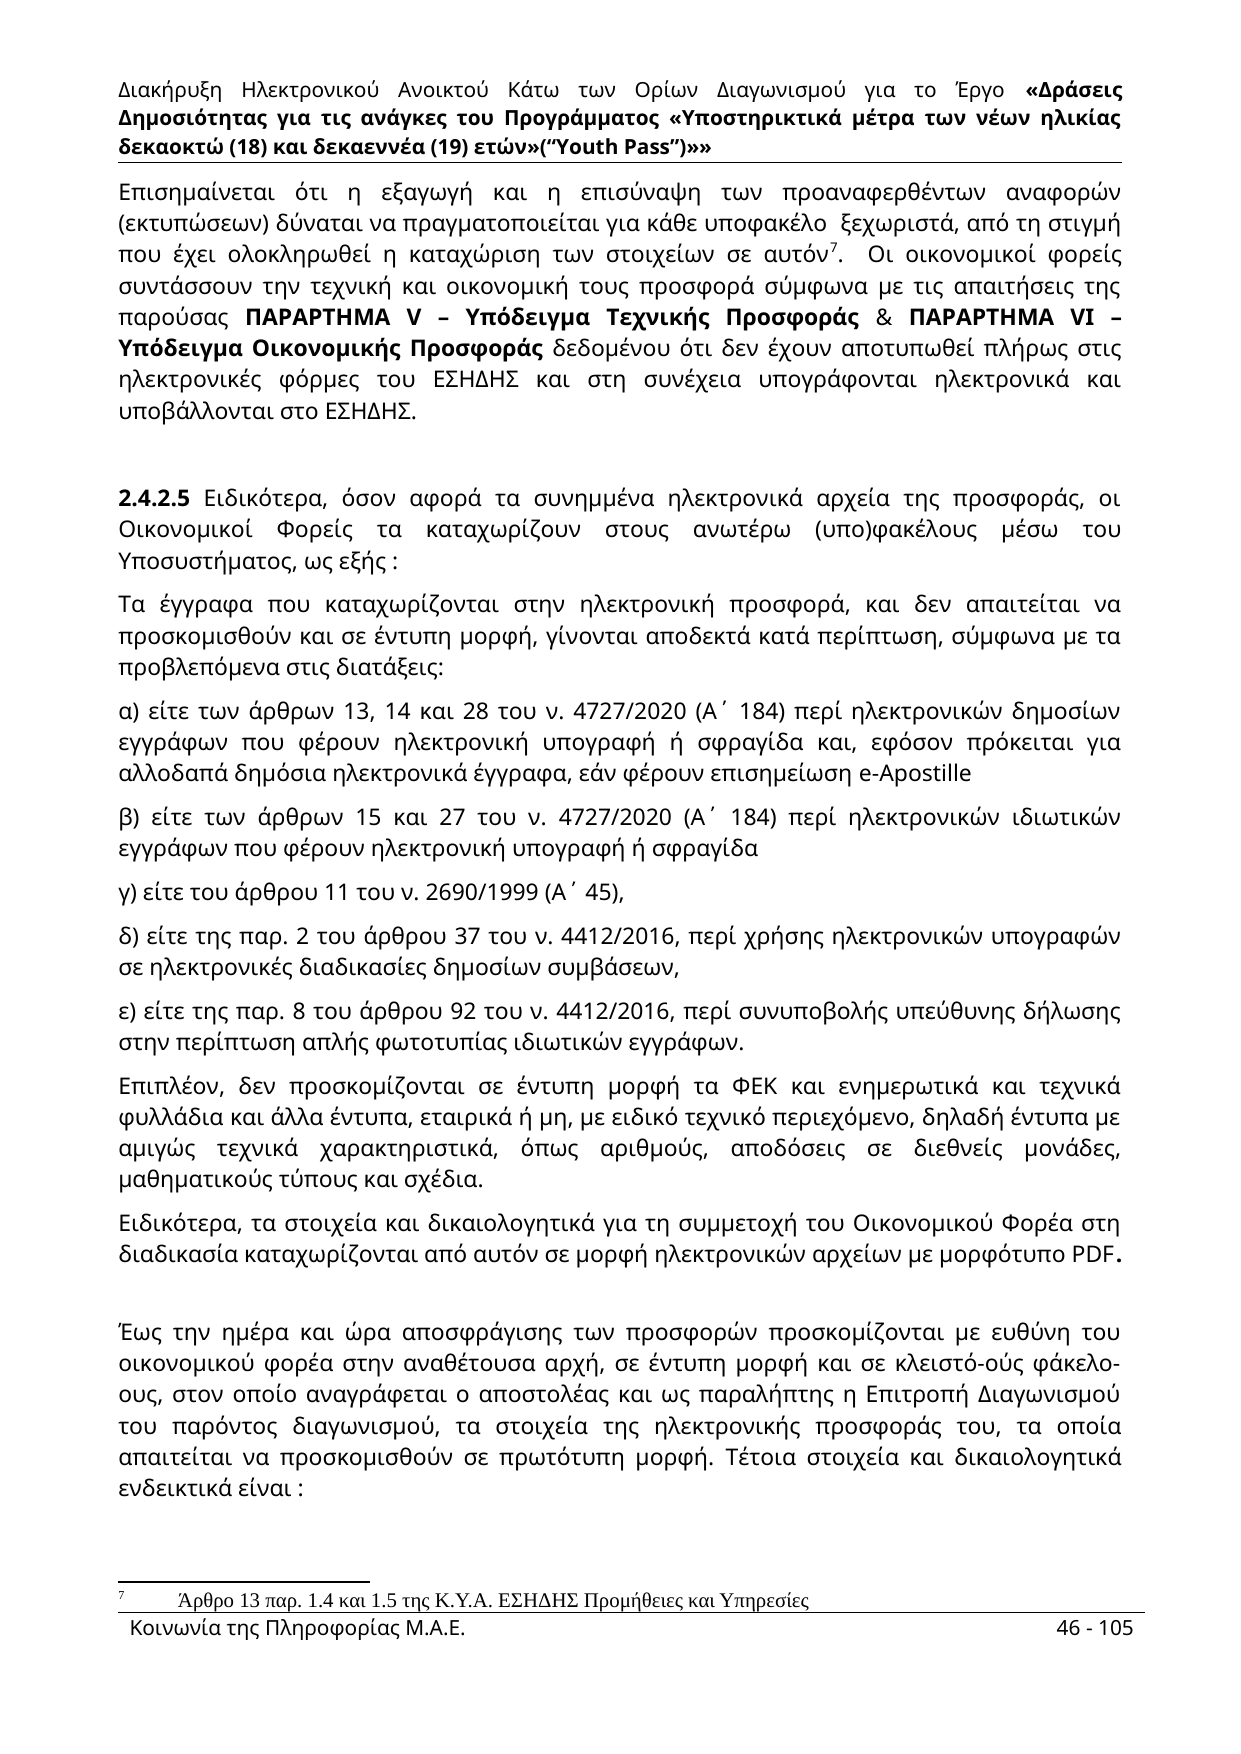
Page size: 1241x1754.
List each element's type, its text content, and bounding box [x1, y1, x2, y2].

text 2.4.2.5 Ειδικότερα, όσον αφορά τα συνημμένα ηλεκτρονικά αρχεία της προσφοράς, οι Οικονομικοί Φορείς τα καταχωρίζουν στους ανωτέρω (υπο)φακέλους μέσω του Υποσυστήματος, ως εξής : [118, 482, 1122, 576]
text Ειδικότερα, τα στοιχεία και δικαιολογητικά για τη συμμετοχή του Οικονομικού Φορέα στη διαδικασία καταχωρίζονται από αυτόν σε μορφή ηλεκτρονικών αρχείων με μορφότυπο PDF. [118, 1207, 1122, 1301]
text γ) είτε του άρθρου 11 του ν. 2690/1999 (Α΄ 45), [118, 876, 1122, 907]
text α) είτε των άρθρων 13, 14 και 28 του ν. 4727/2020 (Α΄ 184) περί ηλεκτρονικών δημοσίων εγγράφων που φέρουν ηλεκτρονική υπογραφή ή σφραγίδα και, εφόσον πρόκειται για αλλοδαπά δημόσια ηλεκτρονικά έγγραφα, εάν φέρουν επισημείωση e-Apostille [118, 695, 1122, 788]
text δ) είτε της παρ. 2 του άρθρου 37 του ν. 4412/2016, περί χρήσης ηλεκτρονικών υπογραφών σε ηλεκτρονικές διαδικασίες δημοσίων συμβάσεων, [118, 920, 1122, 982]
text Έως την ημέρα και ώρα αποσφράγισης των προσφορών προσκομίζονται με ευθύνη του οικονομικού φορέα στην αναθέτουσα αρχή, σε έντυπη μορφή και σε κλειστό-ούς φάκελο-ους, στον οποίο αναγράφεται ο αποστολέας και ως παραλήπτης η Επιτροπή Διαγωνισμού του παρόντος διαγωνισμού, τα στοιχεία της ηλεκτρονικής προσφοράς του, τα οποία απαιτείται να προσκομισθούν σε πρωτότυπη μορφή. Τέτοια στοιχεία και δικαιολογητικά ενδεικτικά είναι : [118, 1316, 1122, 1503]
text Επιπλέον, δεν προσκομίζονται σε έντυπη μορφή τα ΦΕΚ και ενημερωτικά και τεχνικά φυλλάδια και άλλα έντυπα, εταιρικά ή μη, με ειδικό τεχνικό περιεχόμενο, δηλαδή έντυπα με αμιγώς τεχνικά χαρακτηριστικά, όπως αριθμούς, αποδόσεις σε διεθνείς μονάδες, μαθηματικούς τύπους και σχέδια. [118, 1070, 1122, 1195]
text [118, 176, 1122, 426]
text ε) είτε της παρ. 8 του άρθρου 92 του ν. 4412/2016, περί συνυποβολής υπεύθυνης δήλωσης στην περίπτωση απλής φωτοτυπίας ιδιωτικών εγγράφων. [118, 995, 1122, 1057]
text Τα έγγραφα που καταχωρίζονται στην ηλεκτρονική προσφορά, και δεν απαιτείται να προσκομισθούν και σε έντυπη μορφή, γίνονται αποδεκτά κατά περίπτωση, σύμφωνα με τα προβλεπόμενα στις διατάξεις: [118, 588, 1122, 682]
text β) είτε των άρθρων 15 και 27 του ν. 4727/2020 (Α΄ 184) περί ηλεκτρονικών ιδιωτικών εγγράφων που φέρουν ηλεκτρονική υπογραφή ή σφραγίδα [118, 801, 1122, 863]
